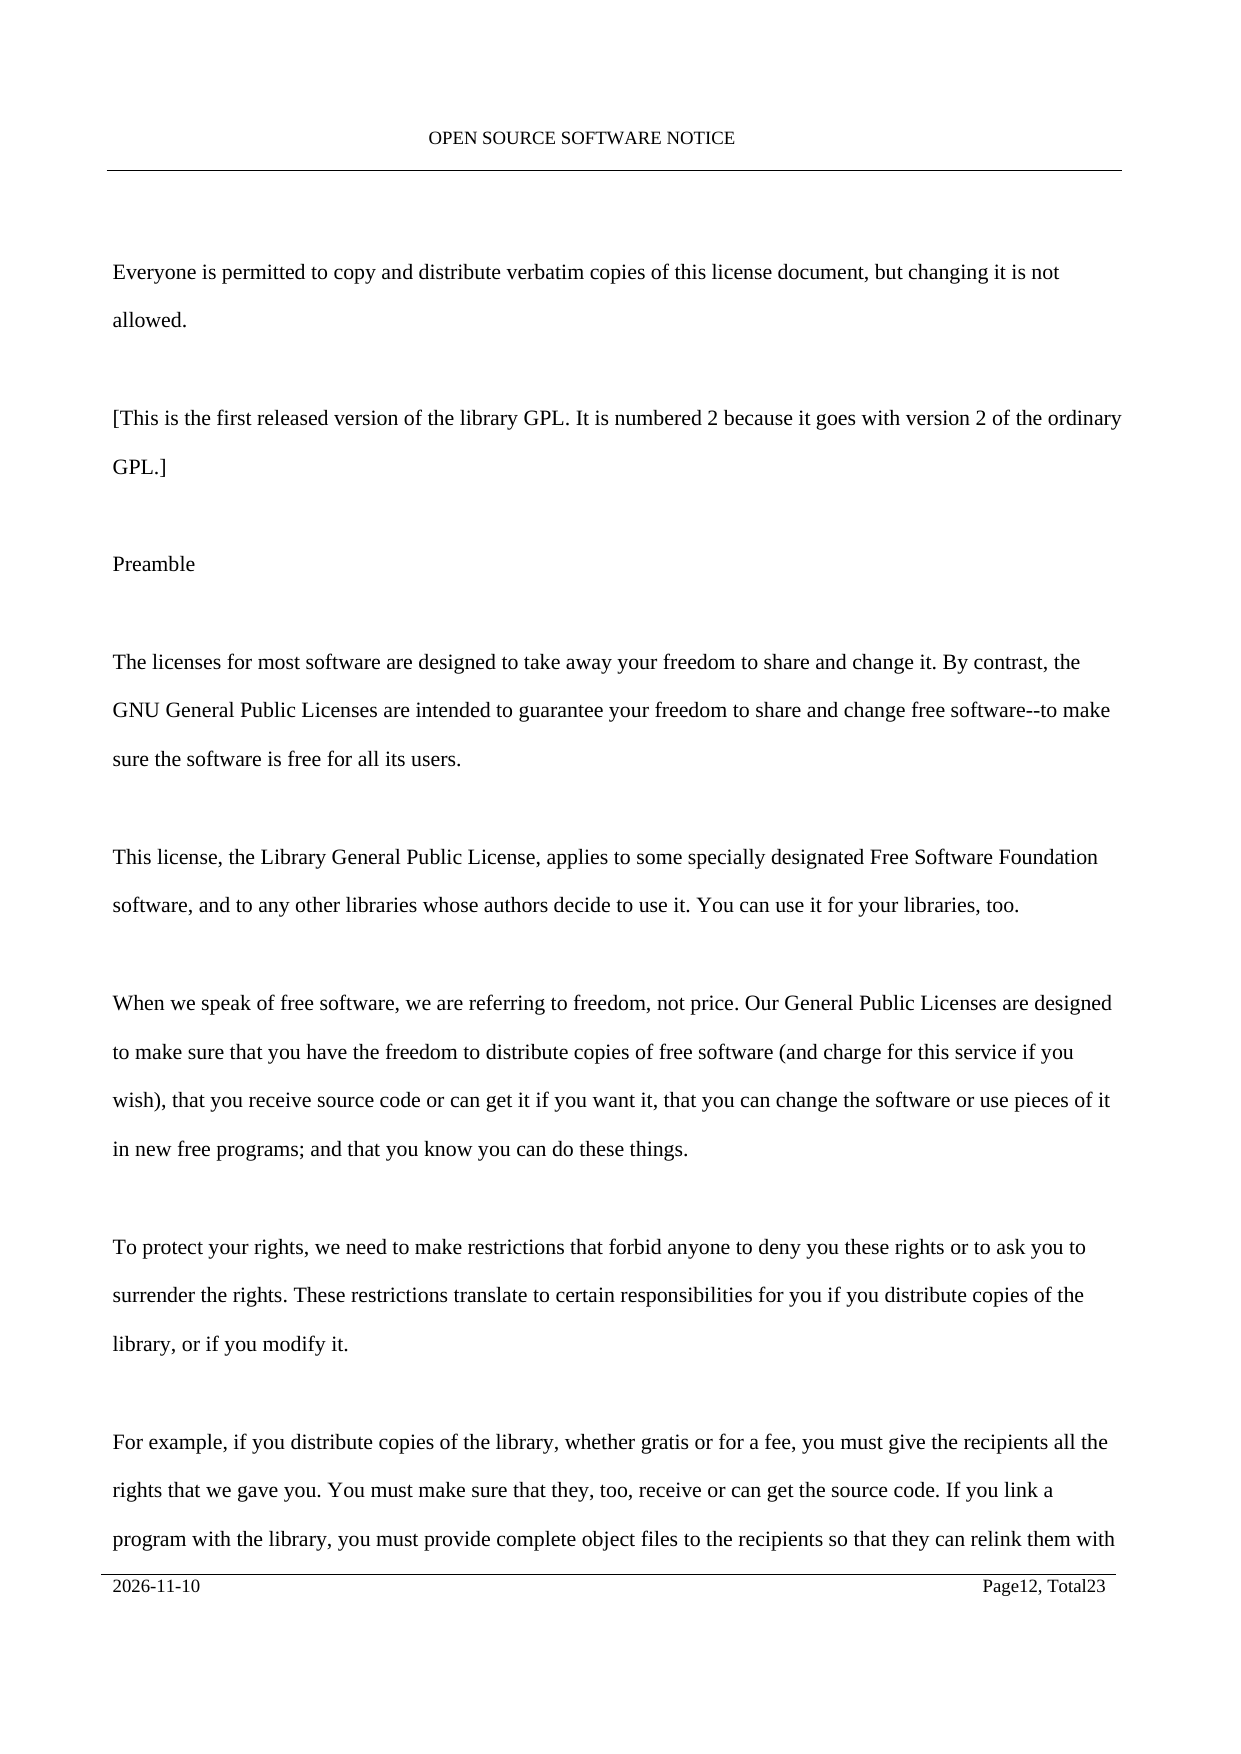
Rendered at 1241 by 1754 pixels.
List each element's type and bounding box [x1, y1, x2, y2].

text [112, 206, 1128, 1555]
